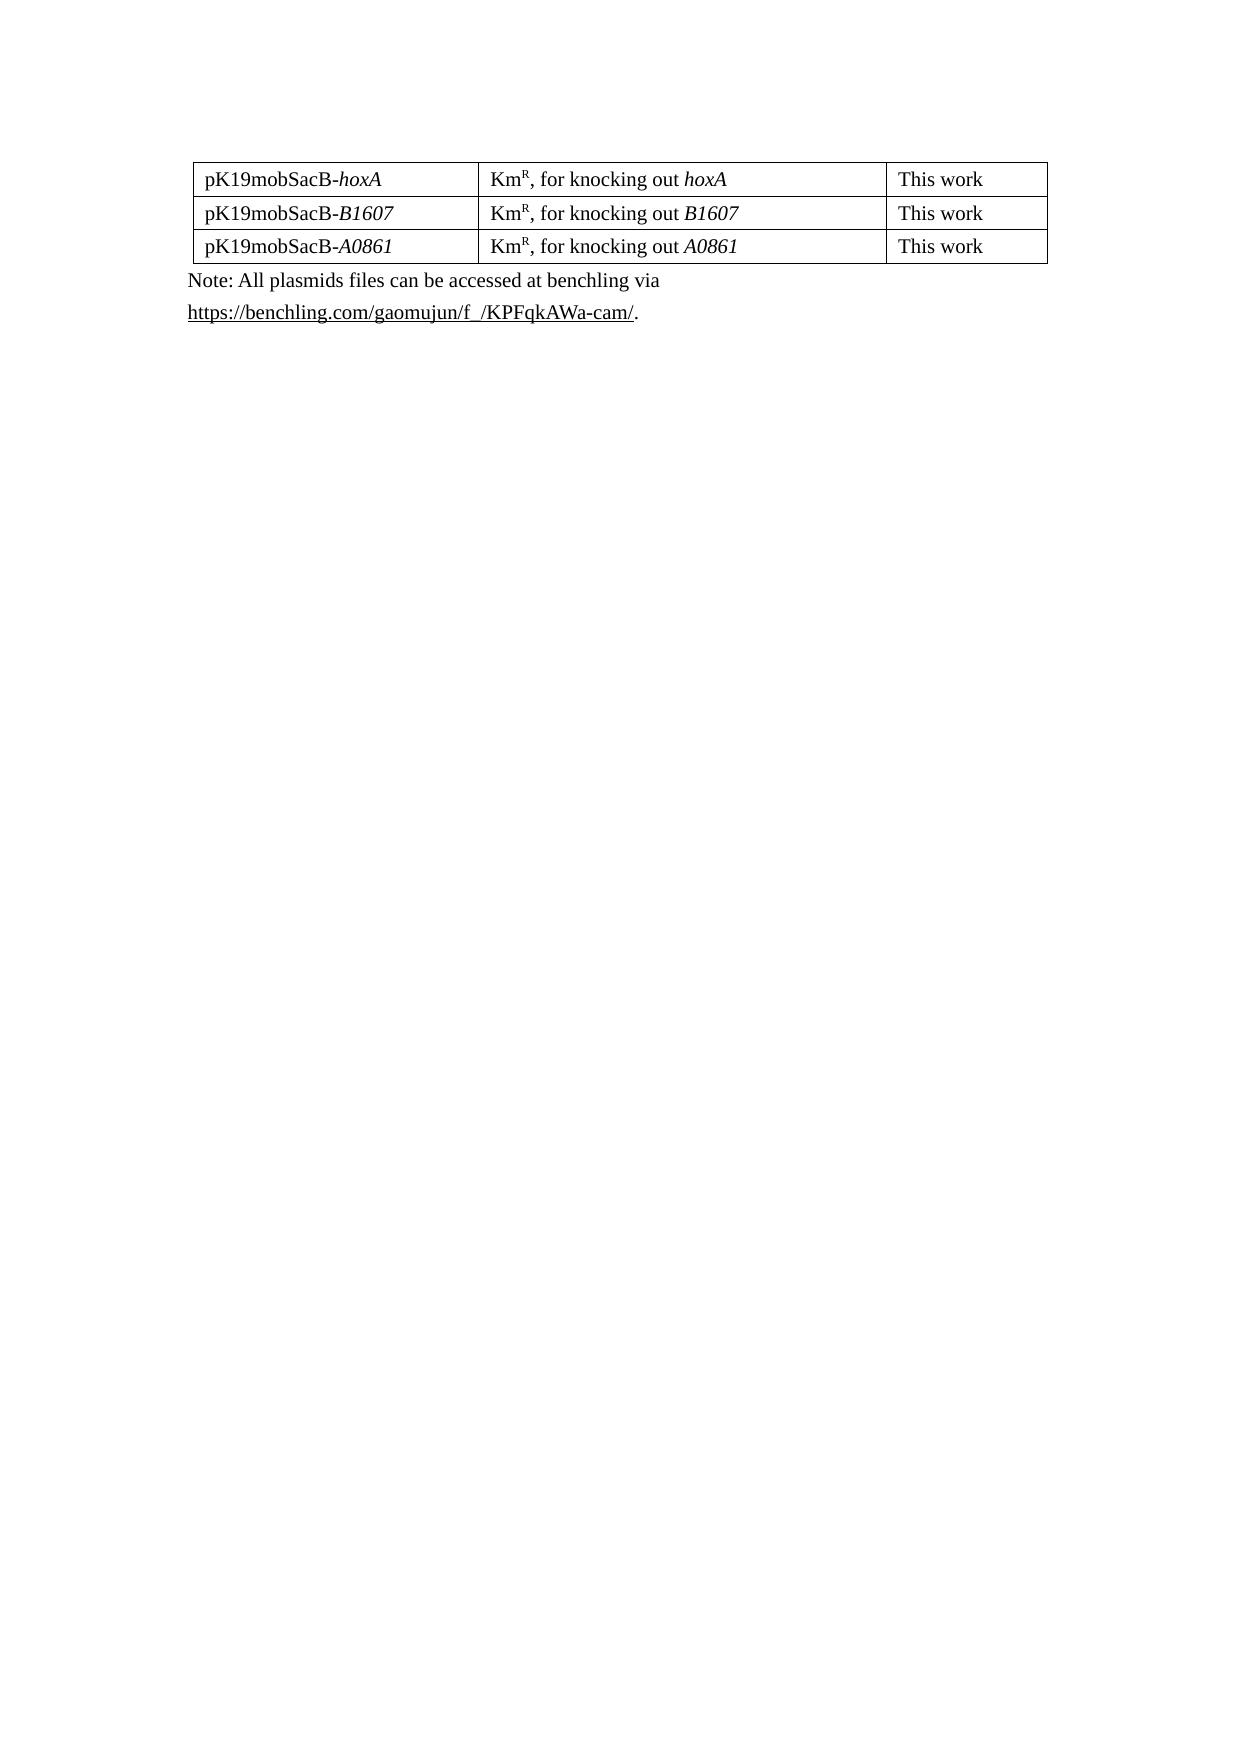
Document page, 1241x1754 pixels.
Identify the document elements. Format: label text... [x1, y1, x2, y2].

table_cell KmR, for knocking out hoxA [479, 163, 886, 196]
table_cell KmR, for knocking out A0861 [479, 230, 886, 263]
table_cell This work [887, 230, 1047, 263]
text Note: All plasmids files can be accessed at benchling via https://benchling.com/gaomujun/f_/KPFqkAWa-cam/. [187, 264, 1053, 329]
table_cell pK19mobSacB-A0861 [194, 230, 478, 263]
table_cell KmR, for knocking out B1607 [479, 197, 886, 229]
table_cell pK19mobSacB-B1607 [194, 197, 478, 229]
table_cell This work [887, 197, 1047, 229]
table_cell pK19mobSacB-hoxA [194, 163, 478, 196]
table_cell This work [887, 163, 1047, 196]
